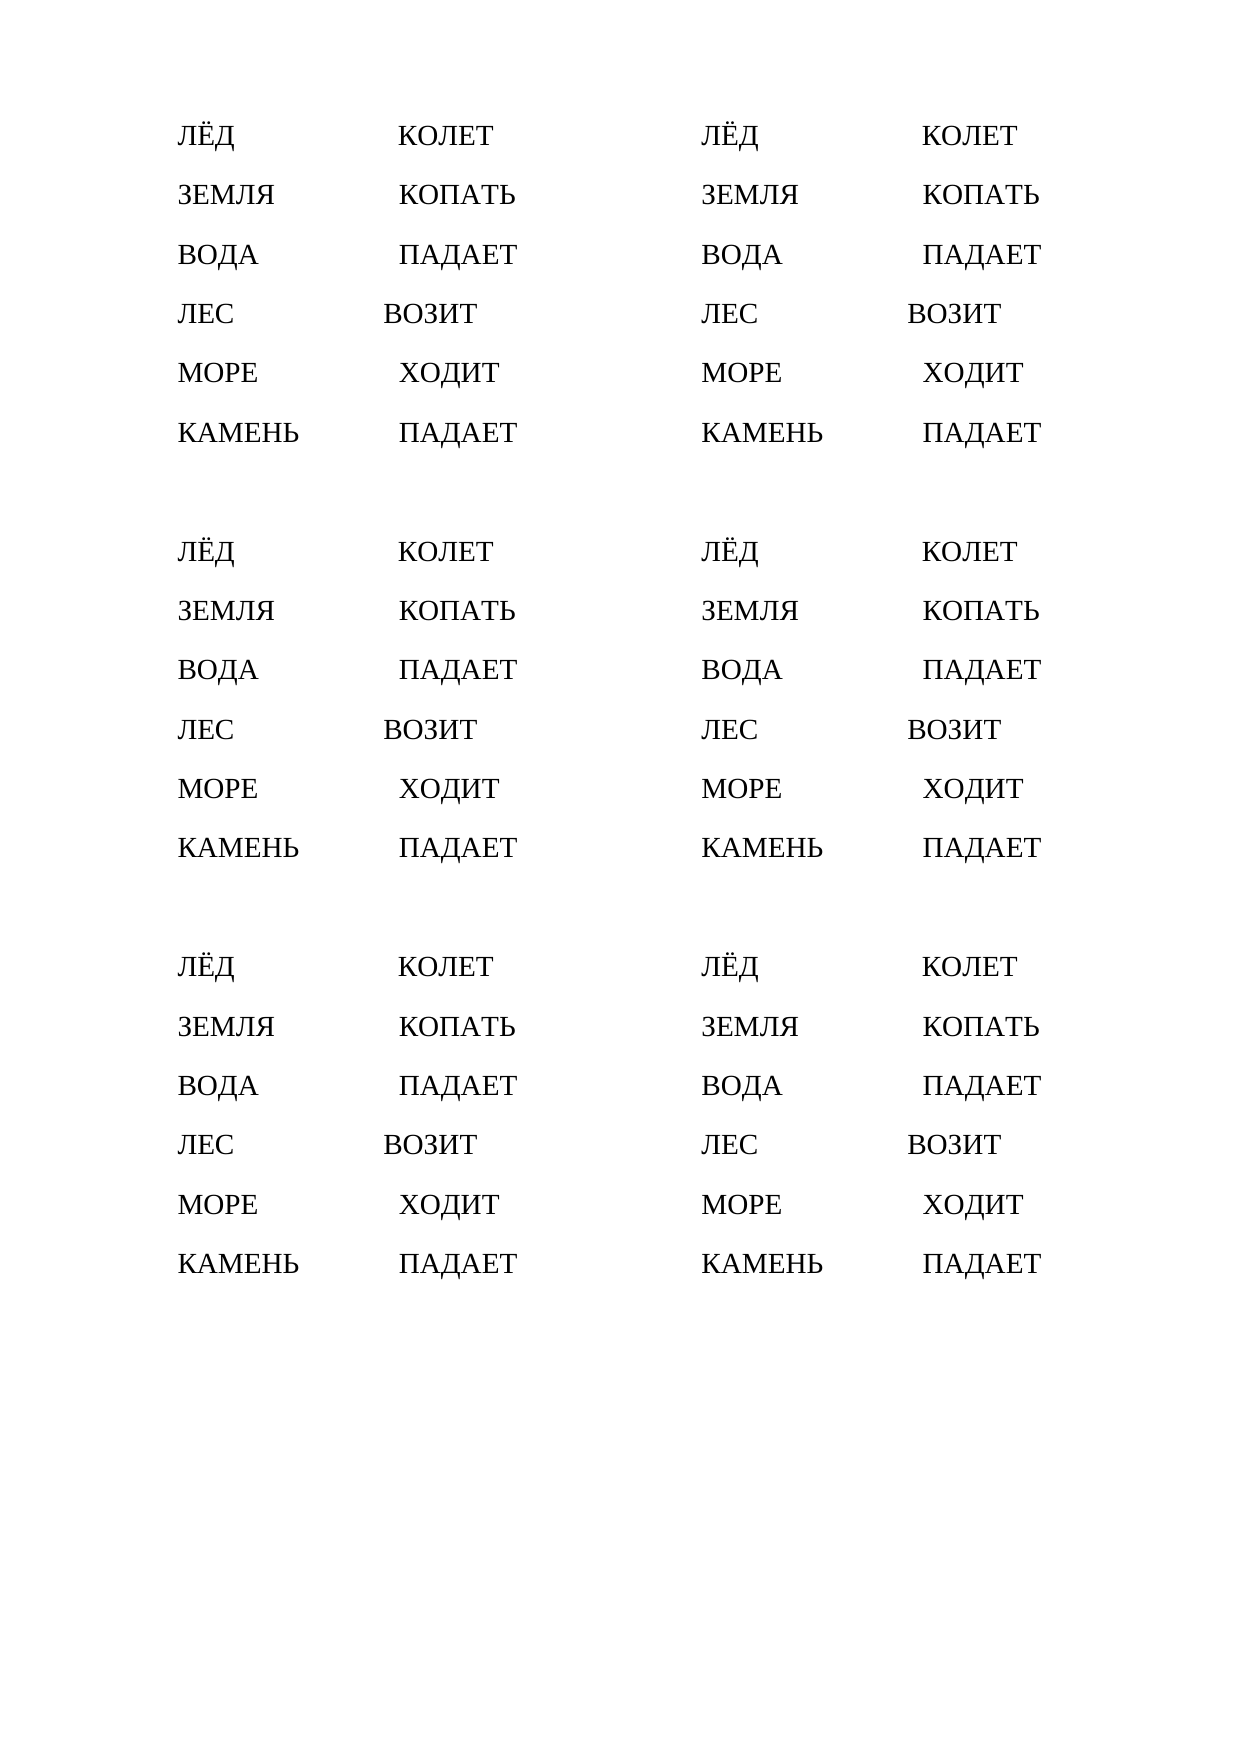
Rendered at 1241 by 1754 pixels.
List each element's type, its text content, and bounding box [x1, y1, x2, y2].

text КАМЕНЬ ПАДАЕТ [177, 1246, 627, 1280]
text КАМЕНЬ ПАДАЕТ [701, 831, 1152, 864]
text ЗЕМЛЯ КОПАТЬ [177, 1009, 627, 1042]
text ЛЁД КОЛЕТ [701, 534, 1152, 567]
text ЛЕС ВОЗИТ [177, 1127, 627, 1161]
text ЛЕС ВОЗИТ [701, 1127, 1152, 1161]
text КАМЕНЬ ПАДАЕТ [701, 415, 1152, 448]
text КАМЕНЬ ПАДАЕТ [701, 1246, 1152, 1280]
text МОРЕ ХОДИТ [701, 1187, 1152, 1220]
text ЗЕМЛЯ КОПАТЬ [701, 593, 1152, 627]
text ВОДА ПАДАЕТ [177, 1068, 627, 1102]
text КАМЕНЬ ПАДАЕТ [177, 831, 627, 864]
text ВОДА ПАДАЕТ [701, 1068, 1152, 1102]
text ЛЁД КОЛЕТ [177, 949, 627, 983]
text ЗЕМЛЯ КОПАТЬ [177, 593, 627, 627]
text ЛЁД КОЛЕТ [701, 949, 1152, 983]
text ЗЕМЛЯ КОПАТЬ [701, 177, 1152, 211]
text ВОДА ПАДАЕТ [177, 237, 627, 270]
text МОРЕ ХОДИТ [177, 356, 627, 389]
text ВОДА ПАДАЕТ [177, 652, 627, 686]
text ЛЕС ВОЗИТ [177, 712, 627, 745]
text КАМЕНЬ ПАДАЕТ [177, 415, 627, 448]
text МОРЕ ХОДИТ [177, 771, 627, 805]
text ЗЕМЛЯ КОПАТЬ [177, 177, 627, 211]
text ВОДА ПАДАЕТ [701, 237, 1152, 270]
text МОРЕ ХОДИТ [177, 1187, 627, 1220]
text ЛЁД КОЛЕТ [701, 118, 1152, 152]
text ЗЕМЛЯ КОПАТЬ [701, 1009, 1152, 1042]
text ЛЕС ВОЗИТ [701, 296, 1152, 330]
text ВОДА ПАДАЕТ [701, 652, 1152, 686]
text ЛЁД КОЛЕТ [177, 118, 627, 152]
text ЛЕС ВОЗИТ [177, 296, 627, 330]
text МОРЕ ХОДИТ [701, 356, 1152, 389]
text МОРЕ ХОДИТ [701, 771, 1152, 805]
text ЛЕС ВОЗИТ [701, 712, 1152, 745]
text ЛЁД КОЛЕТ [177, 534, 627, 567]
